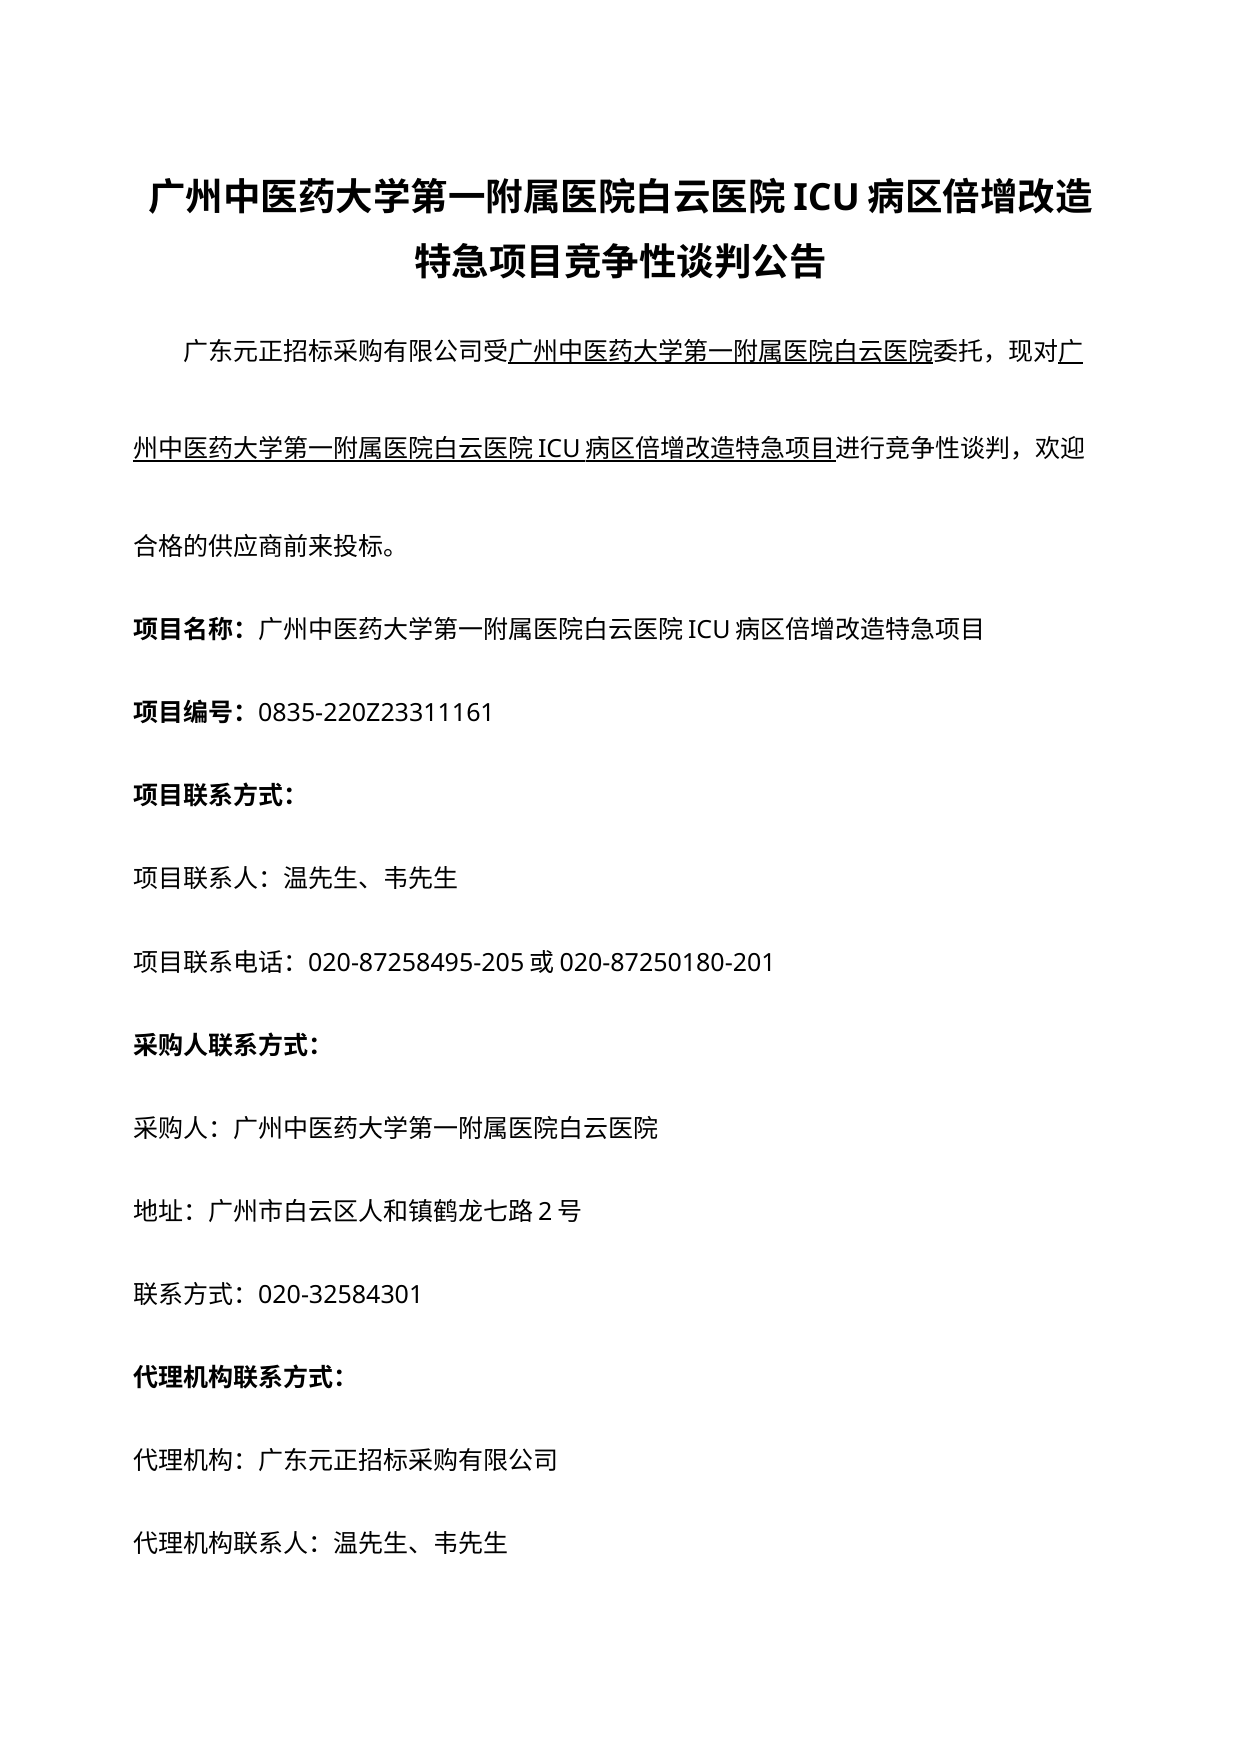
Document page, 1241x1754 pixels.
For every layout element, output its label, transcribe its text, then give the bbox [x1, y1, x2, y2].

text 项目联系人：温先生、韦先生 [133, 844, 1107, 909]
text 采购人：广州中医药大学第一附属医院白云医院 [133, 1094, 1107, 1159]
text 项目联系电话：020-87258495-205或020-87250180-201 [133, 928, 1107, 993]
text 项目名称：广州中医药大学第一附属医院白云医院ICU病区倍增改造特急项目 [133, 595, 1107, 660]
text 广东元正招标采购有限公司受广州中医药大学第一附属医院白云医院委托，现对广州中医药大学第一附属医院白云医院ICU病区倍增改造特急项目进行竞争性谈判，欢迎合格的供应商前来投标。 [133, 317, 1107, 577]
text 地址：广州市白云区人和镇鹤龙七路2号 [133, 1177, 1107, 1242]
text 项目联系方式： [133, 761, 1107, 826]
text 项目编号：0835-220Z23311161 [133, 678, 1107, 743]
text 联系方式：020-32584301 [133, 1260, 1107, 1325]
text 代理机构联系人：温先生、韦先生 [133, 1509, 1107, 1574]
text 广州中医药大学第一附属医院白云医院ICU病区倍增改造特急项目竞争性谈判公告 [133, 162, 1107, 292]
text 采购人联系方式： [133, 1011, 1107, 1076]
text 代理机构联系方式： [133, 1343, 1107, 1408]
text 代理机构：广东元正招标采购有限公司 [133, 1426, 1107, 1491]
